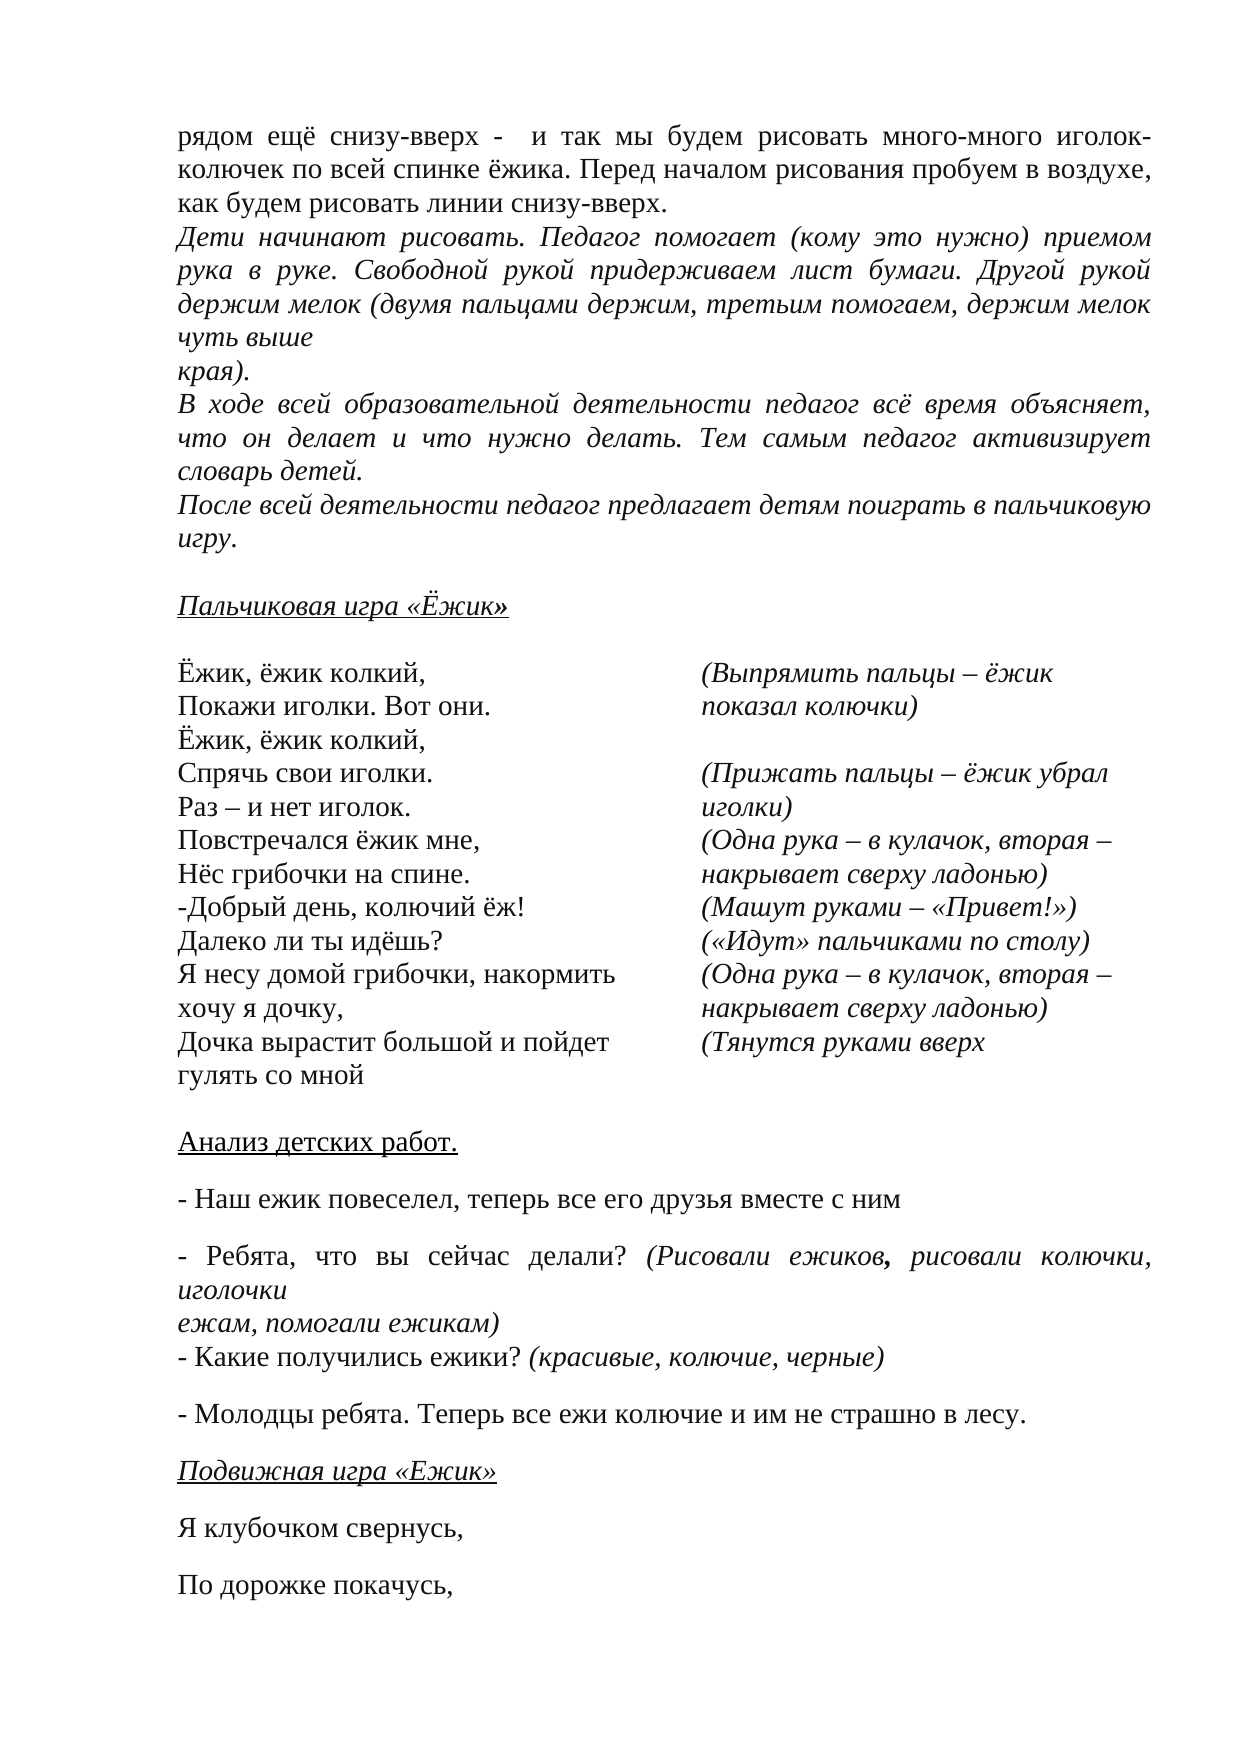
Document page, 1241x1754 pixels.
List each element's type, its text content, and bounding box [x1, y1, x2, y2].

text - Какие получились ежики? (красивые, колючие, черные) [177, 1339, 1152, 1372]
text В ходе всей образовательной деятельности педагог всё время объясняет, что он делает и что нужно делать. Тем самым педагог активизирует словарь детей. [177, 386, 1152, 487]
text Я несу домой грибочки, накормить хочу я дочку, [177, 957, 627, 1024]
text Нёс грибочки на спине. [177, 856, 627, 889]
text - Наш ежик повеселел, теперь все его друзья вместе с ним [177, 1181, 1152, 1215]
text ежам, помогали ежикам) [177, 1305, 1152, 1339]
text (Машут руками – «Привет!») [701, 889, 1152, 923]
text Далеко ли ты идёшь? [177, 923, 627, 957]
text Дочка вырастит большой и пойдет гулять со мной [177, 1024, 627, 1091]
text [177, 118, 1152, 219]
text Ёжик, ёжик колкий, [177, 655, 627, 688]
text края). [177, 353, 1152, 386]
text Покажи иголки. Вот они. [177, 688, 627, 722]
text (Тянутся руками вверх [701, 1024, 1152, 1057]
text (Прижать пальцы – ёжик убрал иголки) [701, 755, 1152, 822]
text Я клубочком свернусь, [177, 1510, 1152, 1543]
text - Молодцы ребята. Теперь все ежи колючие и им не страшно в лесу. [177, 1396, 1152, 1429]
text После всей деятельности педагог предлагает детям поиграть в пальчиковую игру. [177, 487, 1152, 554]
text - Ребята, что вы сейчас делали? (Рисовали ежиков, рисовали колючки, иголочки [177, 1238, 1152, 1305]
text Ёжик, ёжик колкий, [177, 722, 627, 755]
text Пальчиковая игра «Ёжик» [177, 588, 1152, 621]
text По дорожке покачусь, [177, 1567, 1152, 1600]
text -Добрый день, колючий ёж! [177, 889, 627, 923]
text («Идут» пальчиками по столу) [701, 923, 1152, 957]
text (Выпрямить пальцы – ёжик показал колючки) [701, 655, 1152, 722]
text (Одна рука – в кулачок, вторая – накрывает сверху ладонью) [701, 957, 1152, 1024]
text Раз – и нет иголок. [177, 789, 627, 822]
text Спрячь свои иголки. [177, 755, 627, 789]
text Дети начинают рисовать. Педагог помогает (кому это нужно) приемом рука в руке. Свободной рукой придерживаем лист бумаги. Другой рукой держим мелок (двумя пальцами держим, третьим помогаем, держим мелок чуть выше [177, 219, 1152, 353]
text Анализ детских работ. [177, 1124, 1152, 1158]
text Повстречался ёжик мне, [177, 822, 627, 856]
text Подвижная игра «Ежик» [177, 1453, 1152, 1486]
text (Одна рука – в кулачок, вторая – накрывает сверху ладонью) [701, 822, 1152, 889]
